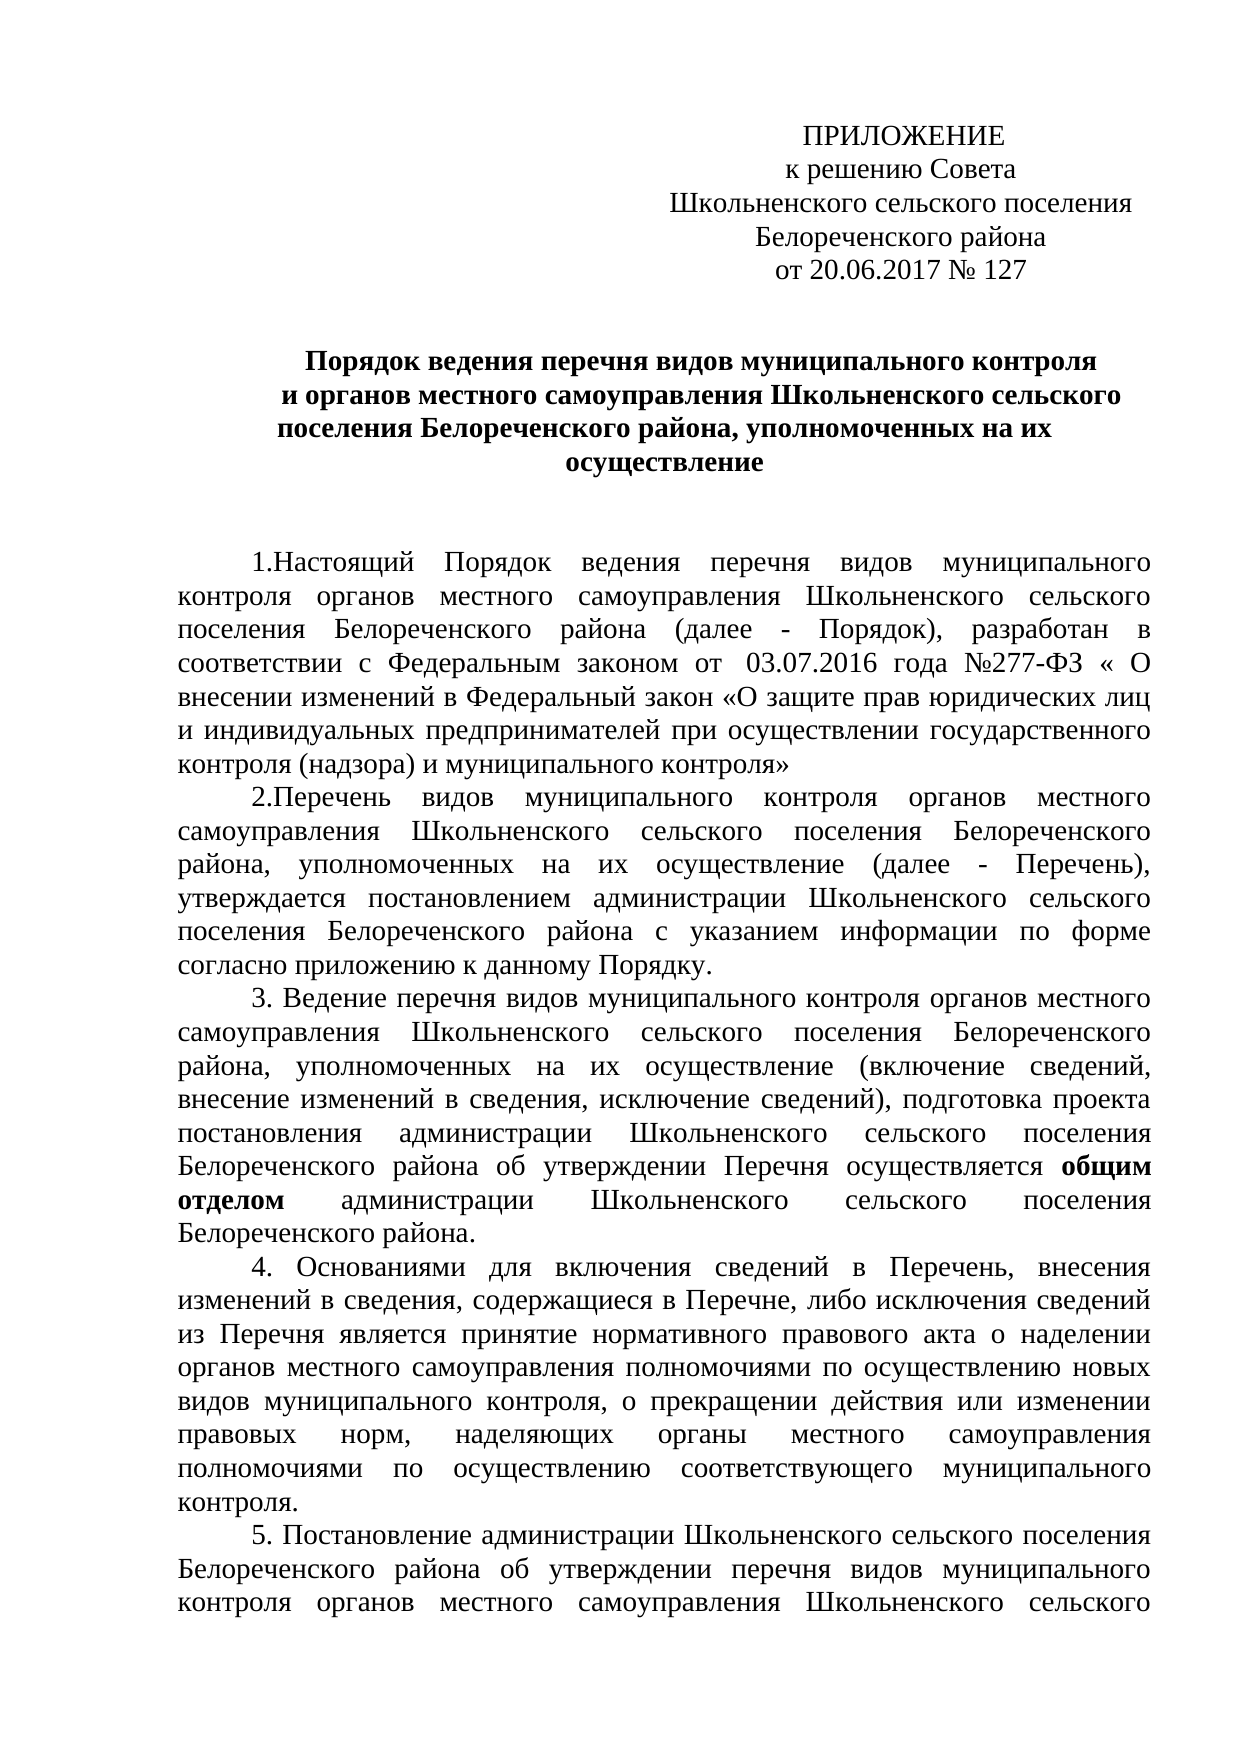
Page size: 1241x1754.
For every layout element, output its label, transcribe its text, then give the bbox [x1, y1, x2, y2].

text к решению Совета [650, 152, 1152, 185]
text Белореченского района [650, 219, 1152, 252]
text от 20.06.2017 № 127 [650, 252, 1152, 286]
text 4. Основаниями для включения сведений в Перечень, внесения изменений в сведения, содержащиеся в Перечне, либо исключения сведений из Перечня является принятие нормативного правового акта о наделении органов местного самоуправления полномочиями по осуществлению новых видов муниципального контроля, о прекращении действия или изменении правовых норм, наделяющих органы местного самоуправления полномочиями по осуществлению соответствующего муниципального контроля. [177, 1249, 1152, 1517]
text ПРИЛОЖЕНИЕ [650, 118, 1152, 152]
text 1.Настоящий Порядок ведения перечня видов муниципального контроля органов местного самоуправления Школьненского сельского поселения Белореченского района (далее - Порядок), разработан в соответствии с Федеральным законом от 03.07.2016 года №277-ФЗ « О внесении изменений в Федеральный закон «О защите прав юридических лиц и индивидуальных предпринимателей при осуществлении государственного контроля (надзора) и муниципального контроля» [177, 544, 1152, 779]
text 2.Перечень видов муниципального контроля органов местного самоуправления Школьненского сельского поселения Белореченского района, уполномоченных на их осуществление (далее - Перечень), утверждается постановлением администрации Школьненского сельского поселения Белореченского района с указанием информации по форме согласно приложению к данному Порядку. [177, 779, 1152, 981]
text и органов местного самоуправления Школьненского сельского поселения Белореченского района, уполномоченных на их осуществление [177, 377, 1152, 477]
text Порядок ведения перечня видов муниципального контроля [177, 343, 1152, 377]
text 3. Ведение перечня видов муниципального контроля органов местного самоуправления Школьненского сельского поселения Белореченского района, уполномоченных на их осуществление (включение сведений, внесение изменений в сведения, исключение сведений), подготовка проекта постановления администрации Школьненского сельского поселения Белореченского района об утверждении Перечня осуществляется общим отделом администрации Школьненского сельского поселения Белореченского района. [177, 981, 1152, 1249]
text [177, 1517, 1152, 1618]
text Школьненского сельского поселения [650, 185, 1152, 219]
